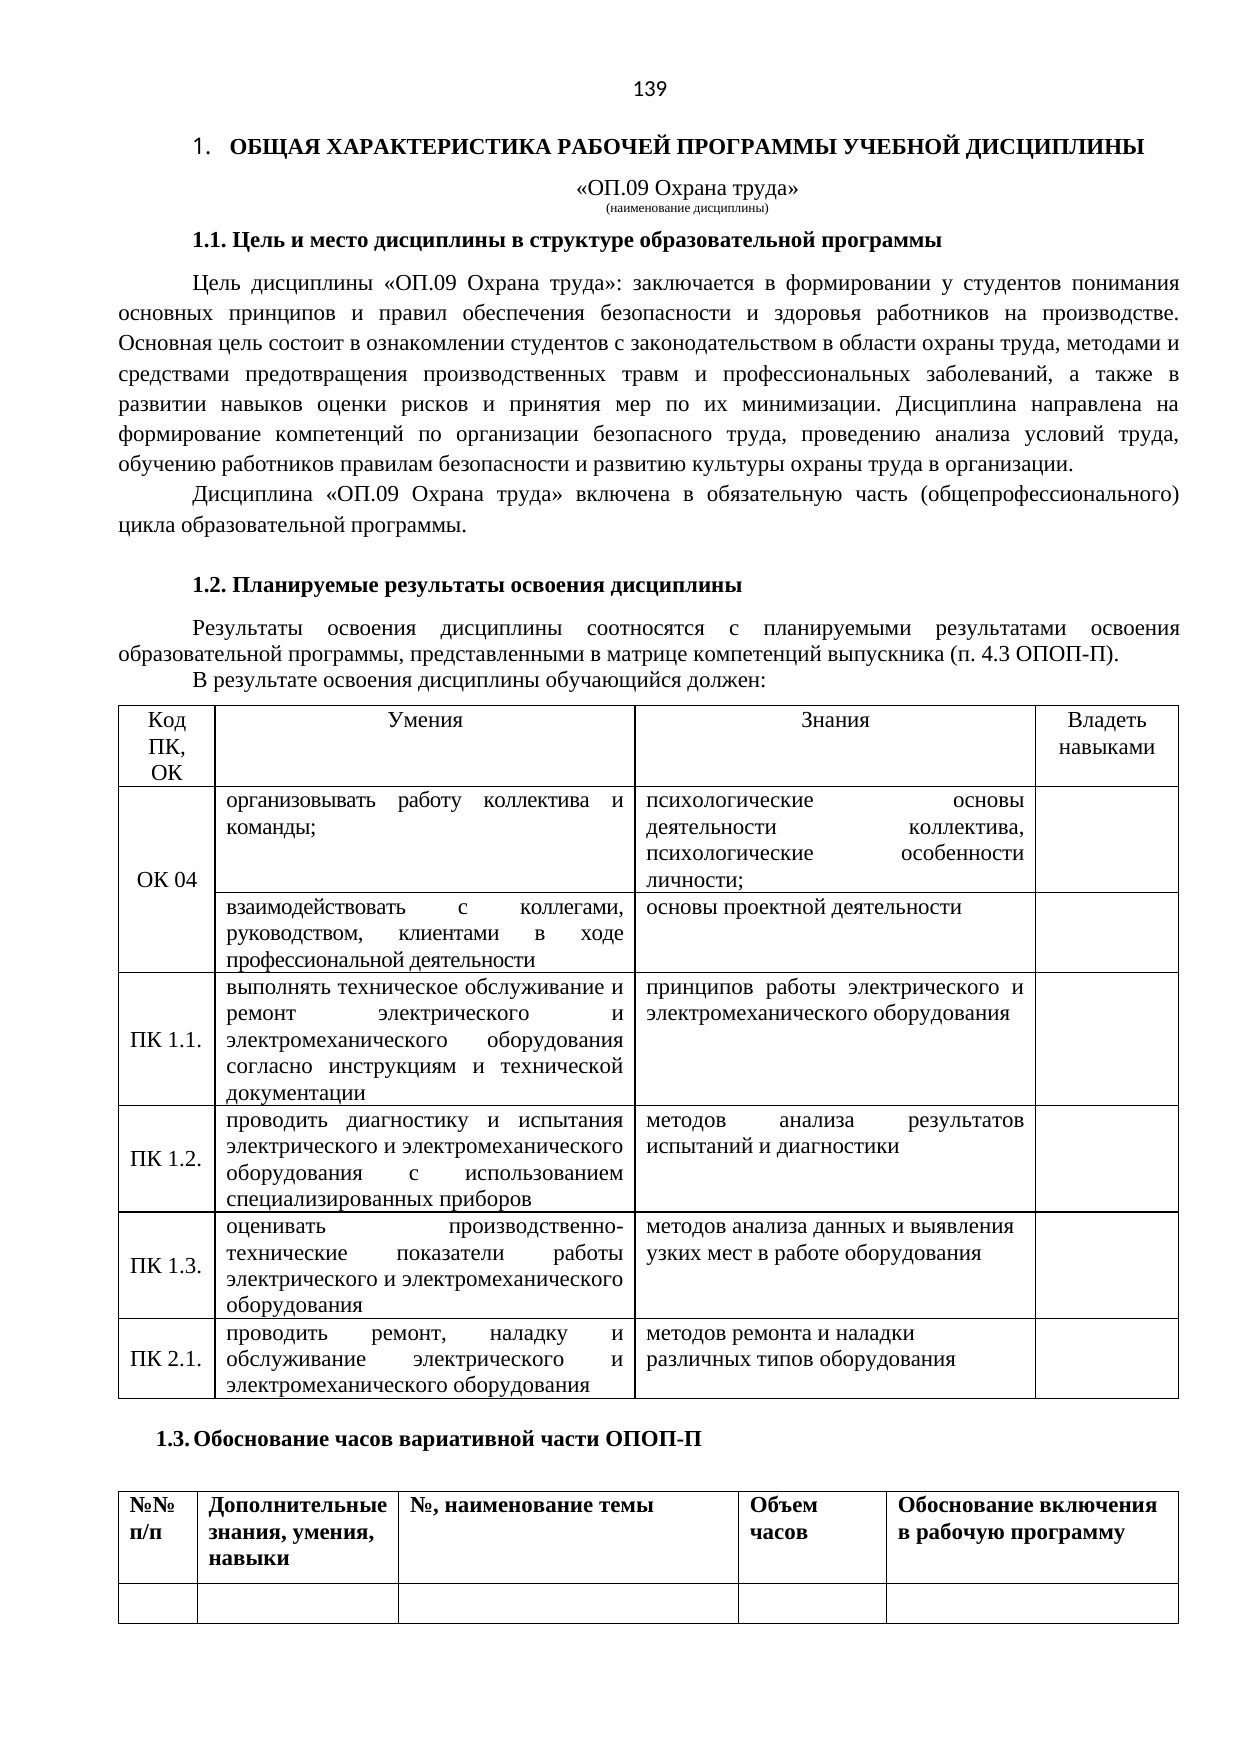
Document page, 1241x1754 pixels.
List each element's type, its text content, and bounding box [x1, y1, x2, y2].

text 1.2. Планируемые результаты освоения дисциплины [118, 571, 1181, 597]
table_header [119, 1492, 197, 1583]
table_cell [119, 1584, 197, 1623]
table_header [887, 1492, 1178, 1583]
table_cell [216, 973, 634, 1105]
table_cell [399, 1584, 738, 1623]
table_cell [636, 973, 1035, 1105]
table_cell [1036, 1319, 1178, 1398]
text Дисциплина «ОП.09 Охрана труда» включена в обязательную часть (общепрофессионального) цикла образовательной программы. [118, 481, 1181, 537]
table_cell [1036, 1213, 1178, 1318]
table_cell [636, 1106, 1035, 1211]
list Обоснование часов вариативной части ОПОП-П [156, 1425, 1181, 1452]
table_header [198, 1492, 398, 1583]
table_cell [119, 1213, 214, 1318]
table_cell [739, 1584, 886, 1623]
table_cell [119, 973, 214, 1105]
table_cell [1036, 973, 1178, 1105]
text (наименование дисциплины) [193, 200, 1181, 226]
text 1.1. Цель и место дисциплины в структуре образовательной программы [118, 226, 1181, 253]
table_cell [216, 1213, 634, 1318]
list Общая характеристика РАБОЧЕЙ ПРОГРАММЫ УЧЕБНОЙ ДИСЦИПЛИНЫ [156, 130, 1181, 161]
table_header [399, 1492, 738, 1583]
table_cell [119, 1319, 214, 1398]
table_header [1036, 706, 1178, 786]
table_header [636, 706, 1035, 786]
text В результате освоения дисциплины обучающийся должен: [118, 667, 1181, 693]
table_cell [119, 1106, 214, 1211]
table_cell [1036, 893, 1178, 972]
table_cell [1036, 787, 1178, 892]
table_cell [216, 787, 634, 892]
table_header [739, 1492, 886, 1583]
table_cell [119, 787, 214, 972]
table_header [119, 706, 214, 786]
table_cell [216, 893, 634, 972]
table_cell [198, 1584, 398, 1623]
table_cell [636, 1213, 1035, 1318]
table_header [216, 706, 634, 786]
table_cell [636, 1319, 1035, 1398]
text Результаты освоения дисциплины соотносятся с планируемыми результатами освоения образовательной программы, представленными в матрице компетенций выпускника (п. 4.3 ОПОП-П). [118, 614, 1181, 667]
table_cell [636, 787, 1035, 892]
text «ОП.09 Охрана труда» [193, 174, 1181, 200]
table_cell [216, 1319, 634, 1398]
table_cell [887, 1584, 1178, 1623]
text Цель дисциплины «ОП.09 Охрана труда»: заключается в формировании у студентов понимания основных принципов и правил обеспечения безопасности и здоровья работников на производстве. Основная цель состоит в ознакомлении студентов с законодательством в области охраны труда, методами и средствами предотвращения производственных травм и профессиональных заболеваний, а также в развитии навыков оценки рисков и принятия мер по их минимизации. Дисциплина направлена на формирование компетенций по организации безопасного труда, проведению анализа условий труда, обучению работников правилам безопасности и развитию культуры охраны труда в организации. [118, 269, 1181, 477]
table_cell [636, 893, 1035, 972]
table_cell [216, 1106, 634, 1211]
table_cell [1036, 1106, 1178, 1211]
